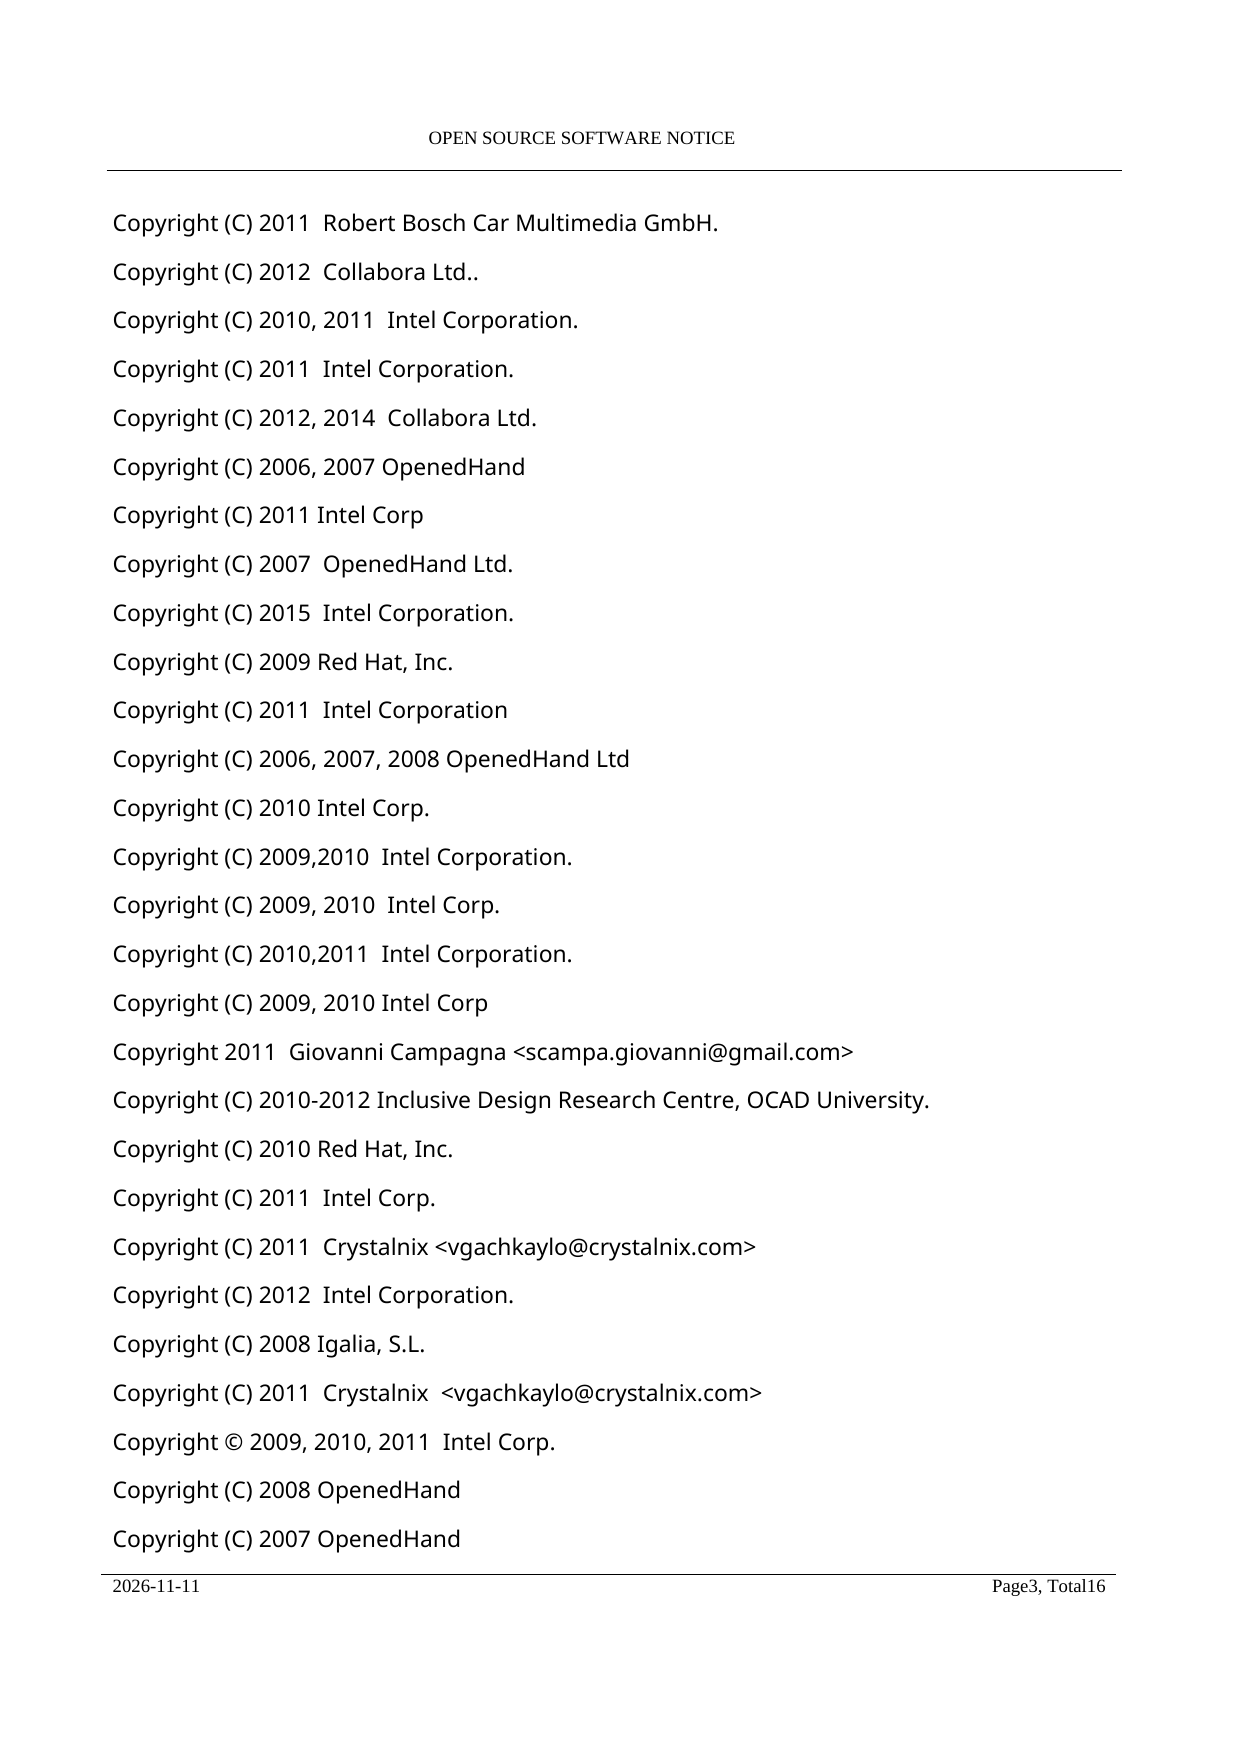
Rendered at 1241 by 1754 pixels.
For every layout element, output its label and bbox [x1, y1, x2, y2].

text [112, 206, 1128, 1555]
